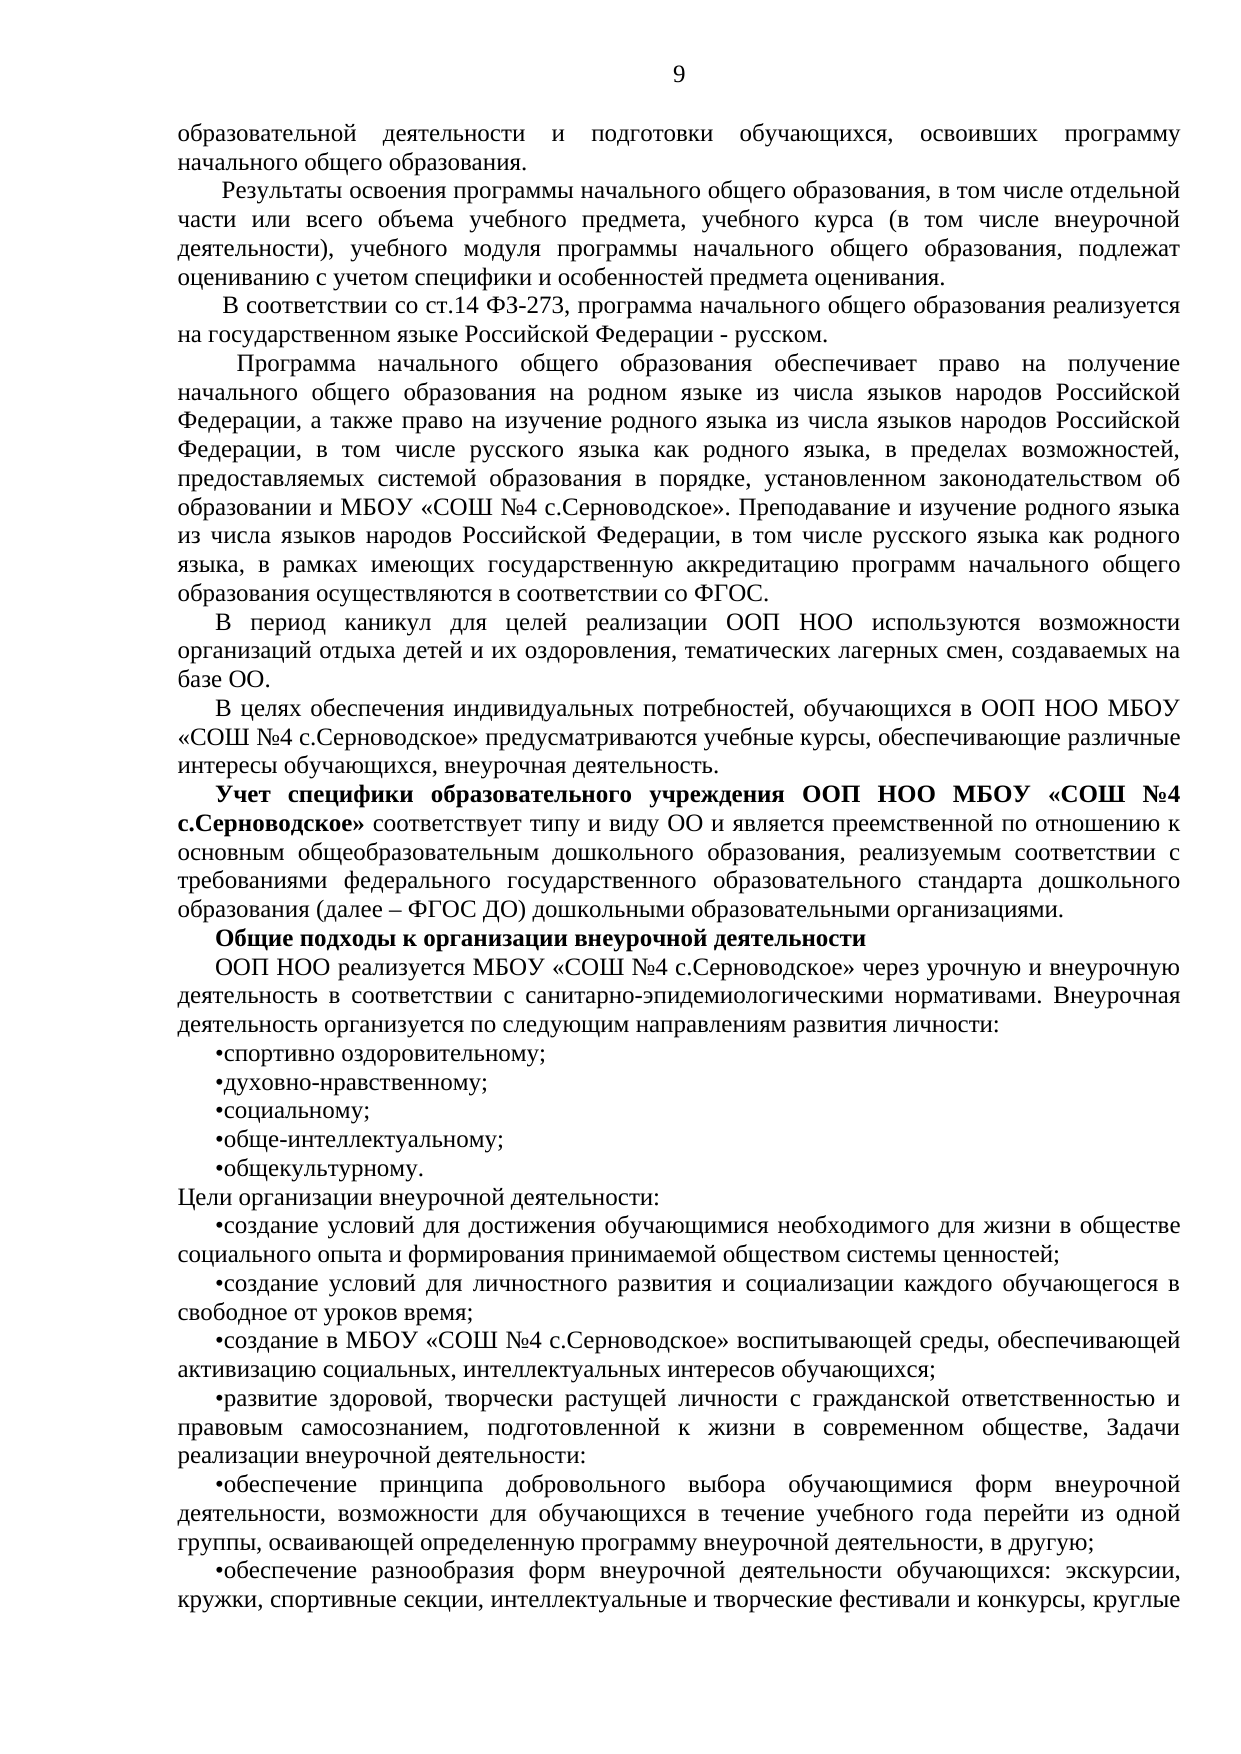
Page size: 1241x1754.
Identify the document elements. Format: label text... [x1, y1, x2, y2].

text •обеспечение принципа добровольного выбора обучающимися форм внеурочной деятельности, возможности для обучающихся в течение учебного года перейти из одной группы, осваивающей определенную программу внеурочной деятельности, в другую; [177, 1469, 1181, 1556]
text •спортивно оздоровительному; [177, 1038, 1181, 1067]
text •общекультурному. [177, 1153, 1181, 1182]
text Учет специфики образовательного учреждения ООП НОО МБОУ «СОШ №4 с.Серноводское» соответствует типу и виду ОО и является преемственной по отношению к основным общеобразовательным дошкольного образования, реализуемым соответствии с требованиями федерального государственного образовательного стандарта дошкольного образования (далее – ФГОС ДО) дошкольными образовательными организациями. [177, 779, 1181, 923]
text Цели организации внеурочной деятельности: [177, 1182, 1181, 1211]
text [177, 1556, 1181, 1613]
text •социальному; [177, 1096, 1181, 1124]
text В период каникул для целей реализации ООП НОО используются возможности организаций отдыха детей и их оздоровления, тематических лагерных смен, создаваемых на базе ОО. [177, 607, 1181, 693]
text •развитие здоровой, творчески растущей личности с гражданской ответственностью и правовым самосознанием, подготовленной к жизни в современном обществе, Задачи реализации внеурочной деятельности: [177, 1383, 1181, 1469]
text Программа начального общего образования обеспечивает право на получение начального общего образования на родном языке из числа языков народов Российской Федерации, а также право на изучение родного языка из числа языков народов Российской Федерации, в том числе русского языка как родного языка, в пределах возможностей, предоставляемых системой образования в порядке, установленном законодательством об образовании и МБОУ «СОШ №4 с.Серноводское». Преподавание и изучение родного языка из числа языков народов Российской Федерации, в том числе русского языка как родного языка, в рамках имеющих государственную аккредитацию программ начального общего образования осуществляются в соответствии со ФГОС. [177, 348, 1181, 607]
text •духовно-нравственному; [177, 1067, 1181, 1096]
text Общие подходы к организации внеурочной деятельности [177, 923, 1181, 952]
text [177, 118, 1181, 176]
text Результаты освоения программы начального общего образования, в том числе отдельной части или всего объема учебного предмета, учебного курса (в том числе внеурочной деятельности), учебного модуля программы начального общего образования, подлежат оцениванию с учетом специфики и особенностей предмета оценивания. [177, 176, 1181, 291]
text •обще-интеллектуальному; [177, 1124, 1181, 1153]
text •создание условий для личностного развития и социализации каждого обучающегося в свободное от уроков время; [177, 1268, 1181, 1326]
text •создание в МБОУ «СОШ №4 с.Серноводское» воспитывающей среды, обеспечивающей активизацию социальных, интеллектуальных интересов обучающихся; [177, 1326, 1181, 1383]
text В целях обеспечения индивидуальных потребностей, обучающихся в ООП НОО МБОУ «СОШ №4 с.Серноводское» предусматриваются учебные курсы, обеспечивающие различные интересы обучающихся, внеурочная деятельность. [177, 693, 1181, 779]
text •создание условий для достижения обучающимися необходимого для жизни в обществе социального опыта и формирования принимаемой обществом системы ценностей; [177, 1211, 1181, 1268]
text В соответствии со ст.14 ФЗ-273, программа начального общего образования реализуется на государственном языке Российской Федерации - русском. [177, 291, 1181, 348]
text ООП НОО реализуется МБОУ «СОШ №4 с.Серноводское» через урочную и внеурочную деятельность в соответствии с санитарно-эпидемиологическими нормативами. Внеурочная деятельность организуется по следующим направлениям развития личности: [177, 952, 1181, 1038]
